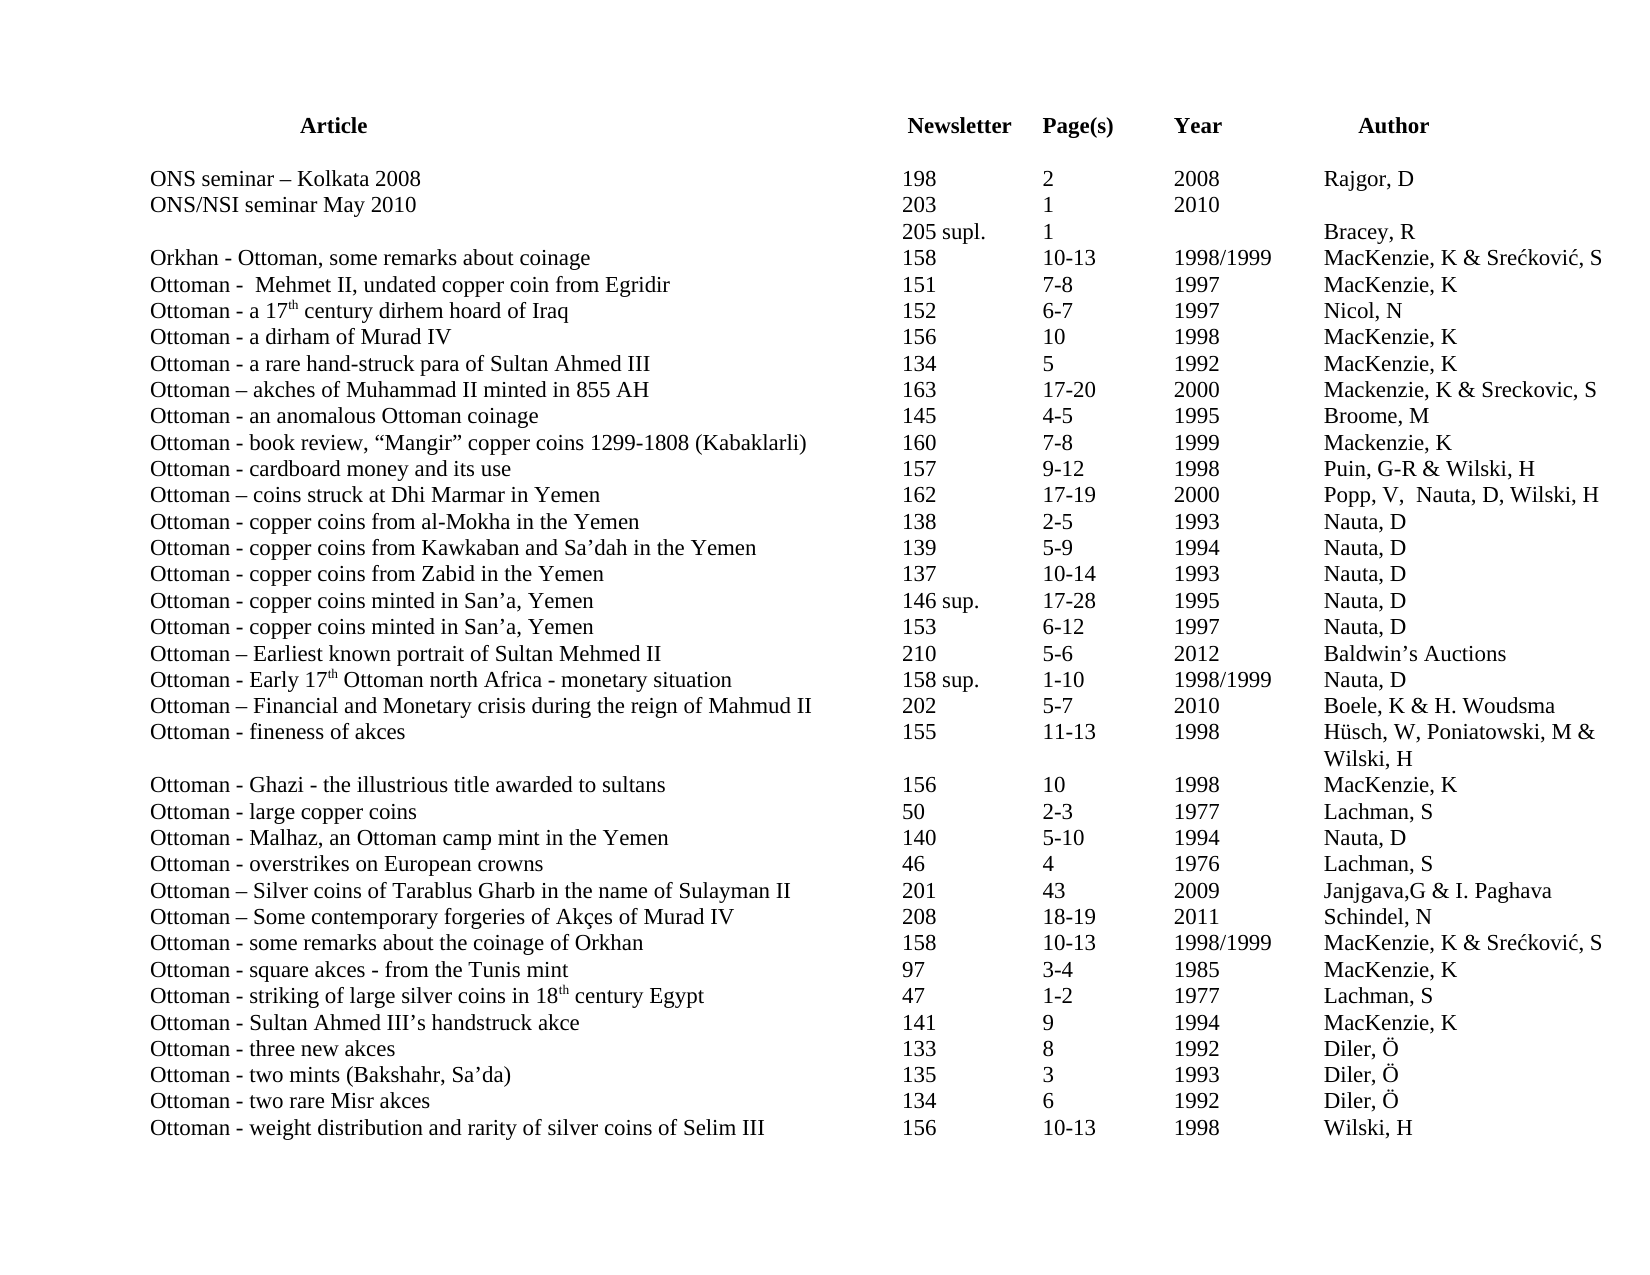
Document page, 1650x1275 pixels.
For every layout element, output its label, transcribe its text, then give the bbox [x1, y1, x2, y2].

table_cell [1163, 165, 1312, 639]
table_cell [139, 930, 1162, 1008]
table_header Newsletter [888, 113, 1031, 165]
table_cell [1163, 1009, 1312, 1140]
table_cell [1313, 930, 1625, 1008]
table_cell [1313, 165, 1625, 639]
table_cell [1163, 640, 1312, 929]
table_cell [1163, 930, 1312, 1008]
table_header Author [1313, 113, 1625, 165]
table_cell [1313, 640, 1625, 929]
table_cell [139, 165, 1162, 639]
table_header Page(s) [1031, 113, 1162, 165]
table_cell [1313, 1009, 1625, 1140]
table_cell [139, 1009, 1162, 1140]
table_header Article [139, 113, 888, 165]
table_header Year [1163, 113, 1312, 165]
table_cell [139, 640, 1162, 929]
